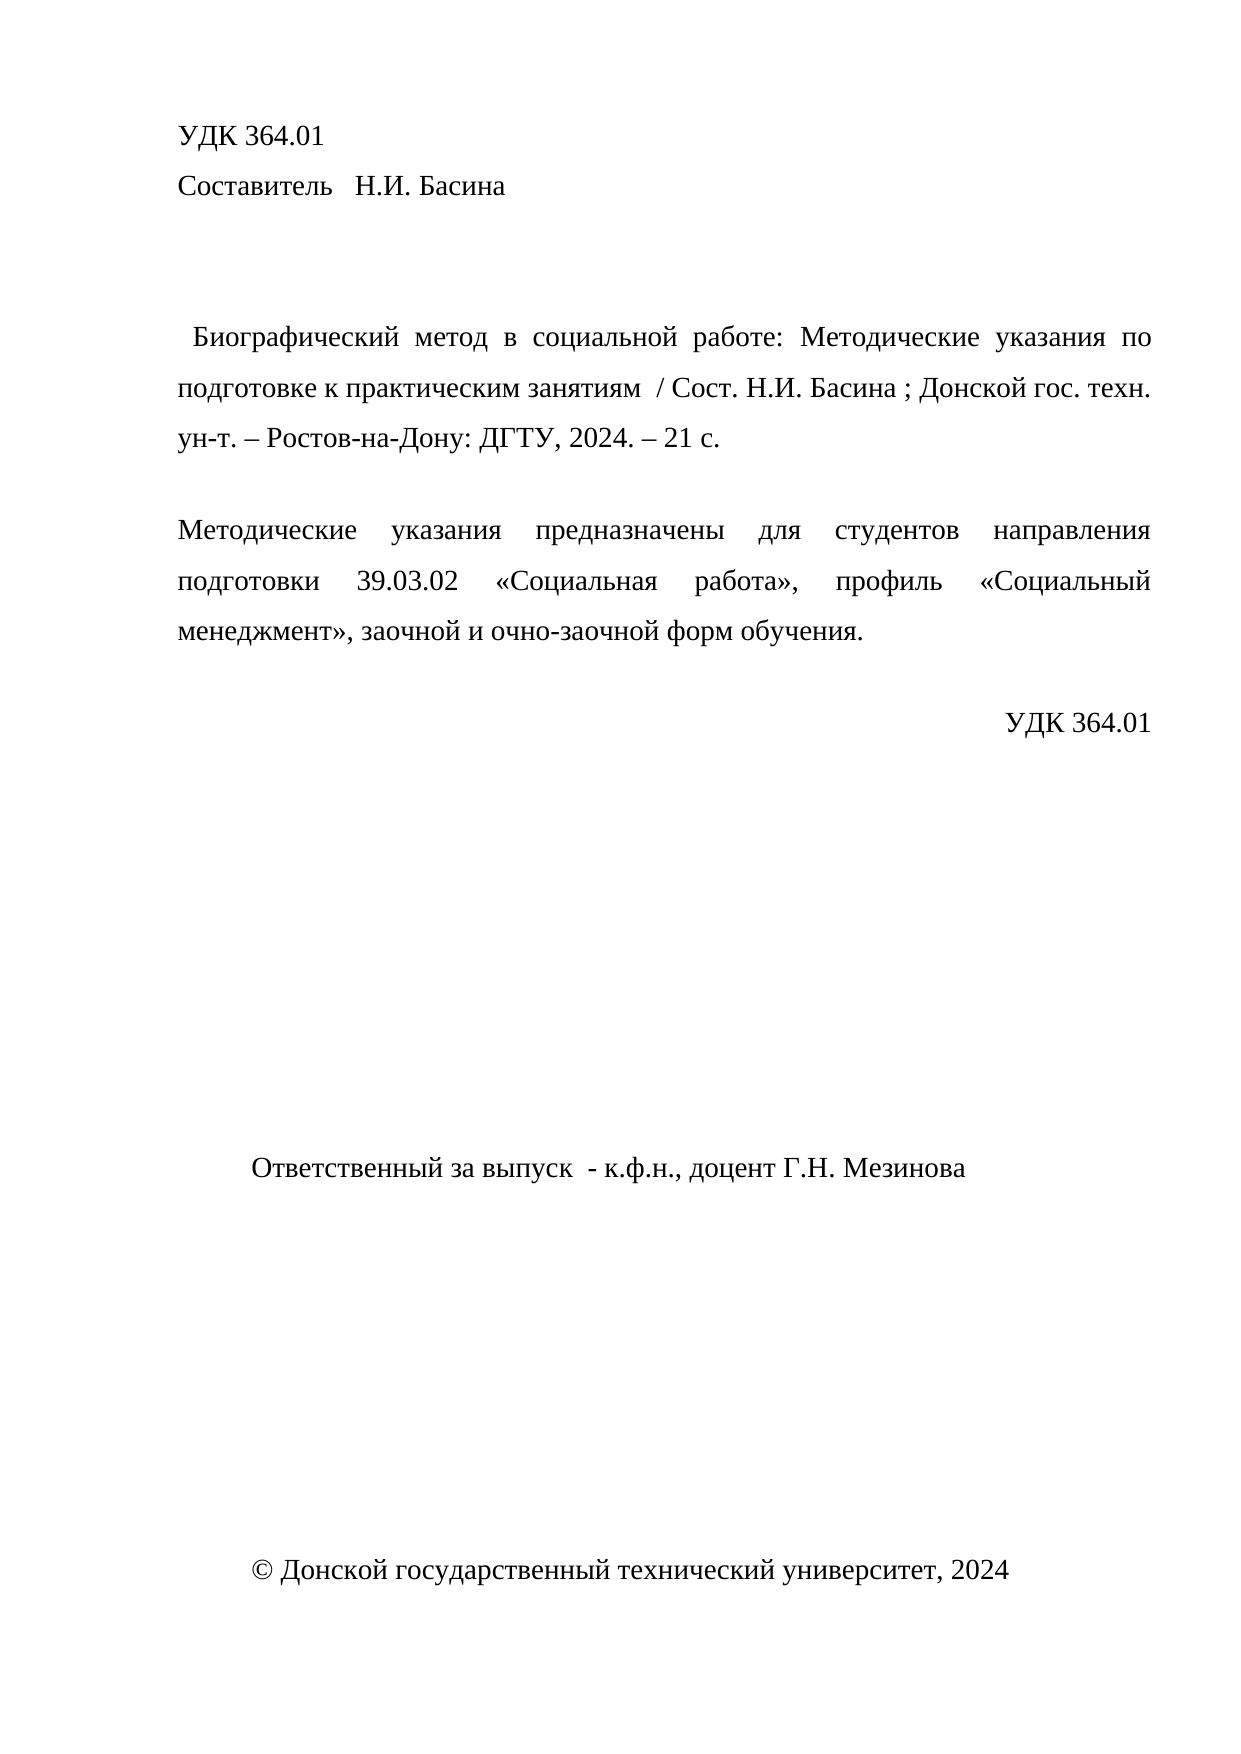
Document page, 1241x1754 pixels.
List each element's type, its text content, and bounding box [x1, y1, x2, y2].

text Составитель Н.И. Басина [177, 168, 1152, 202]
text УДК 364.01 [177, 705, 1152, 739]
text Биографический метод в социальной работе: Методические указания по подготовке к практическим занятиям / Сост. Н.И. Басина ; Донской гос. техн. ун-т. – Ростов-на-Дону: ДГТУ, 2024. – 21 с. [177, 319, 1152, 453]
text © Донской государственный технический университет, 2024 [177, 1552, 1152, 1586]
text Ответственный за выпуск - к.ф.н., доцент Г.Н. Мезинова [177, 1150, 1152, 1183]
text УДК 364.01 [177, 118, 1152, 152]
text Методические указания предназначены для студентов направления подготовки 39.03.02 «Социальная работа», профиль «Социальный менеджмент», заочной и очно-заочной форм обучения. [177, 512, 1152, 646]
